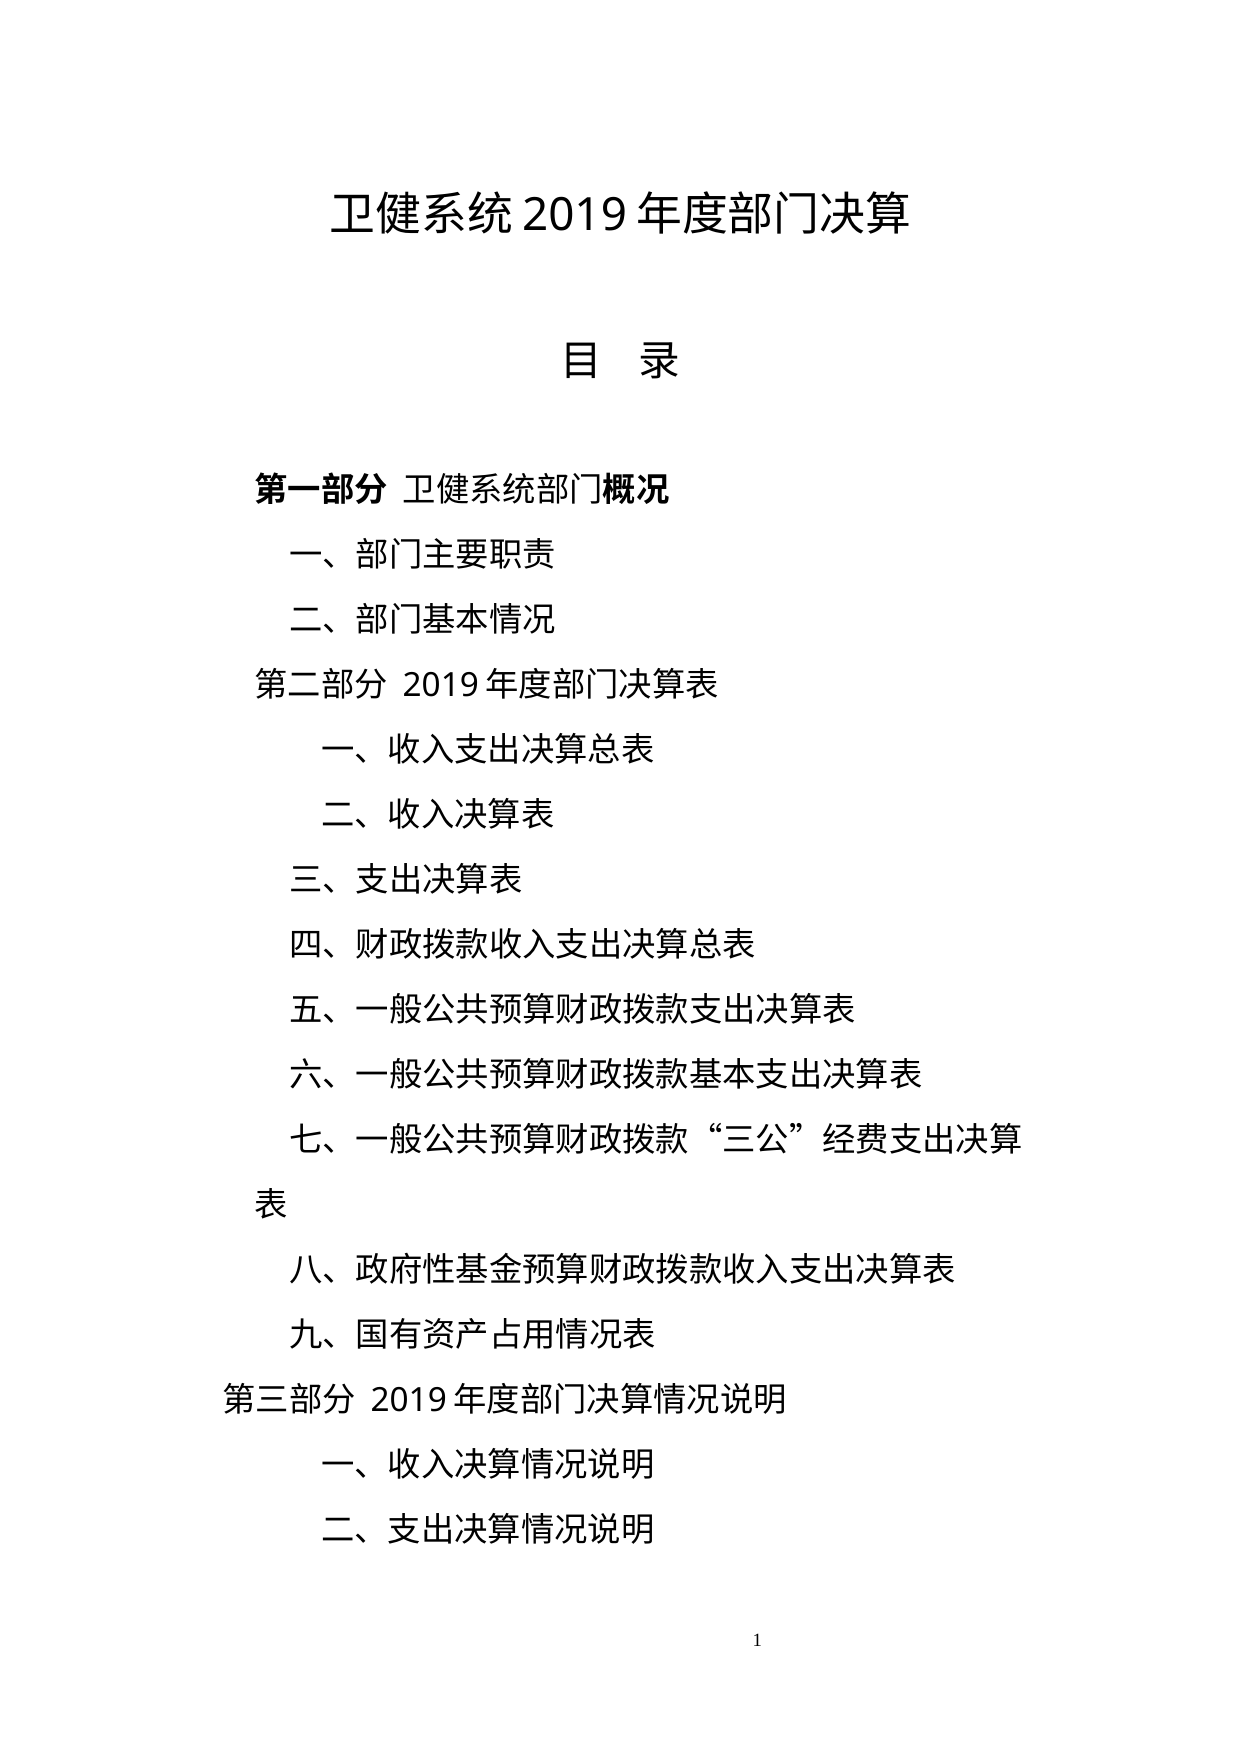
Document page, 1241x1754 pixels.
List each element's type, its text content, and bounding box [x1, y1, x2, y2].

text 二、收入决算表 [187, 779, 1053, 844]
text 五、一般公共预算财政拨款支出决算表 [187, 974, 1053, 1039]
text 二、支出决算情况说明 [187, 1494, 1053, 1559]
text 第二部分 2019年度部门决算表 [187, 649, 1053, 714]
text 六、一般公共预算财政拨款基本支出决算表 [187, 1039, 1053, 1104]
text 二、部门基本情况 [187, 584, 1053, 649]
text 九、国有资产占用情况表 [187, 1299, 1053, 1364]
text 一、部门主要职责 [187, 519, 1053, 584]
text 卫健系统2019年度部门决算 [187, 162, 1053, 259]
text 一、收入支出决算总表 [187, 714, 1053, 779]
text 八、政府性基金预算财政拨款收入支出决算表 [187, 1234, 1053, 1299]
text 一、收入决算情况说明 [187, 1429, 1053, 1494]
text 目 录 [187, 324, 1053, 389]
text 七、一般公共预算财政拨款“三公”经费支出决算 [187, 1104, 1053, 1169]
text 第一部分 卫健系统部门概况 [187, 454, 1053, 519]
text 表 [187, 1169, 1053, 1234]
text 三、支出决算表 [187, 844, 1053, 909]
text 第三部分 2019年度部门决算情况说明 [187, 1364, 1053, 1429]
text 四、财政拨款收入支出决算总表 [187, 909, 1053, 974]
